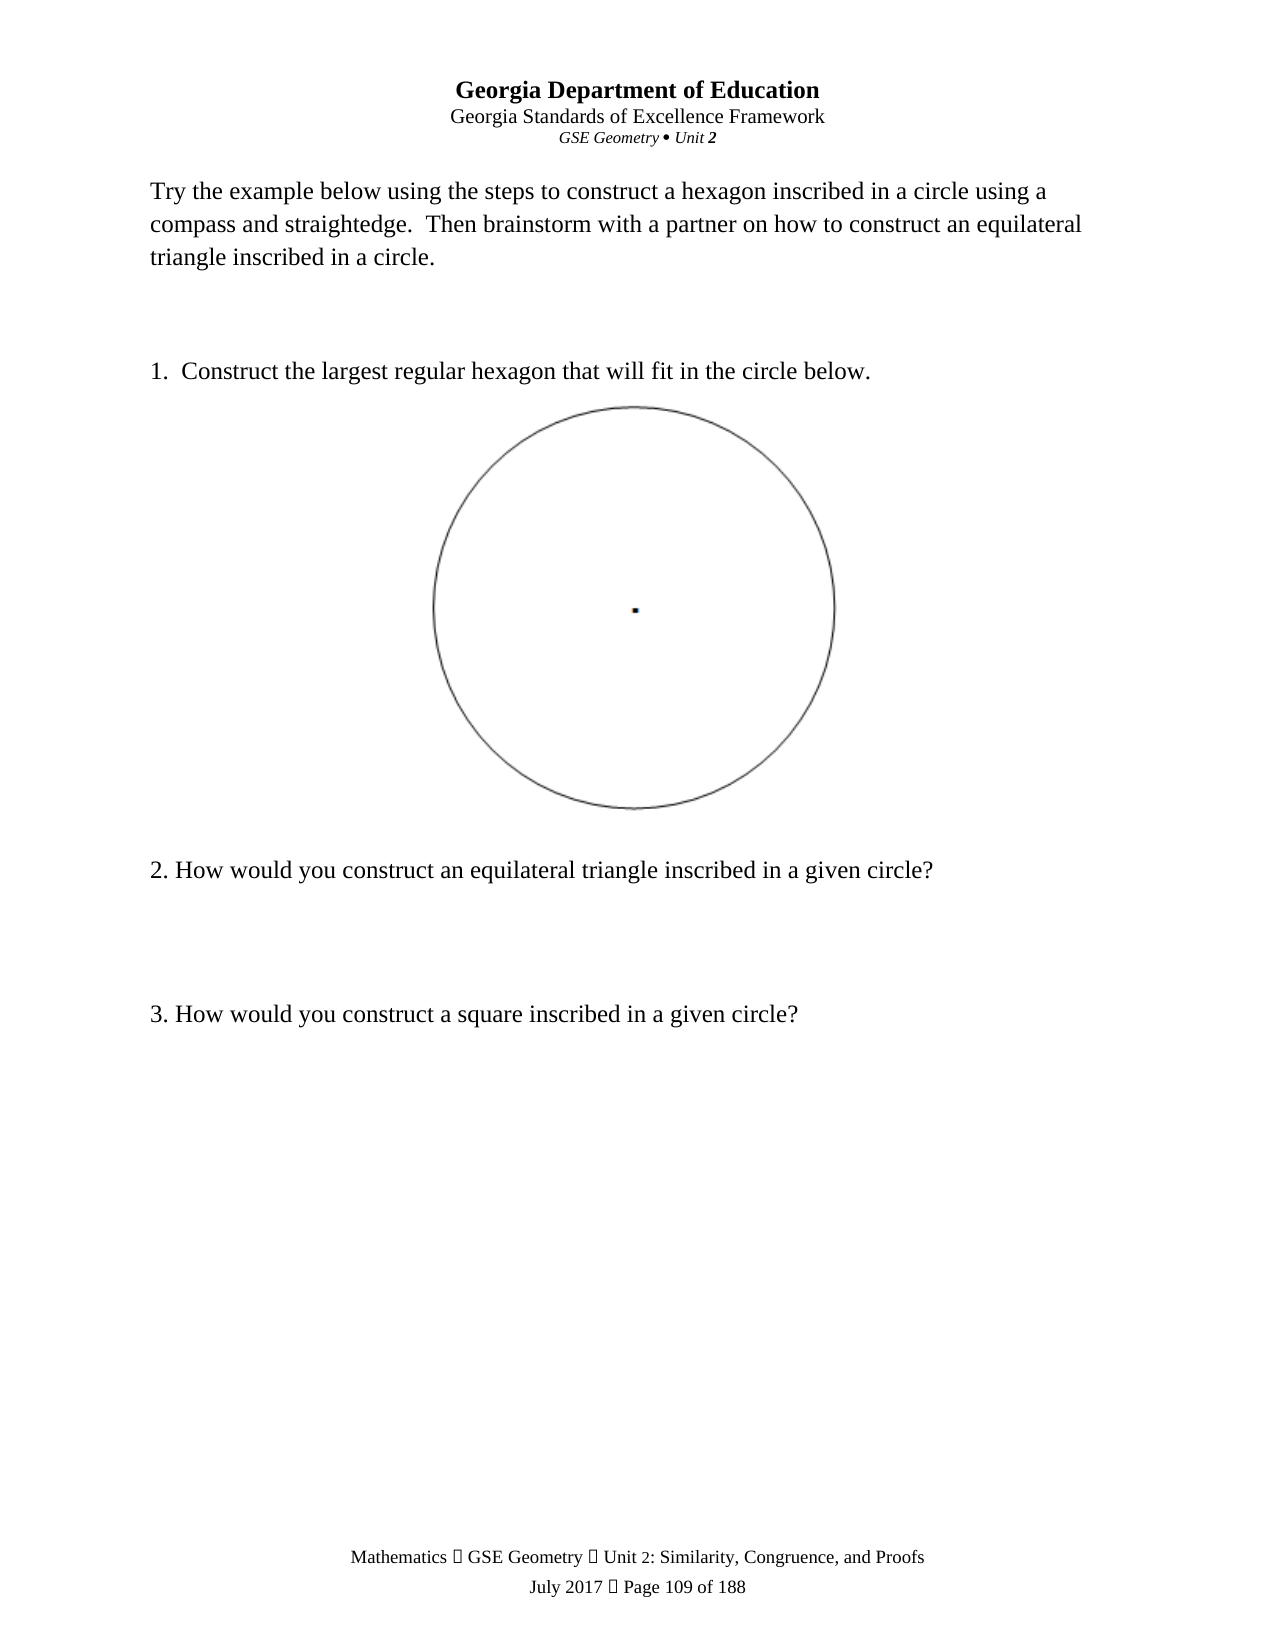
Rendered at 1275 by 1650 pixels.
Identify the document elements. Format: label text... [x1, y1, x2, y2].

picture [375, 386, 901, 856]
table_header 1. [149, 296, 180, 387]
table_header Construct the largest regular hexagon that will fit in the circle below. [180, 296, 882, 387]
text 2. How would you construct an equilateral triangle inscribed in a given circle? [150, 855, 1125, 884]
text 3. How would you construct a square inscribed in a given circle? [150, 999, 1125, 1028]
text Try the example below using the steps to construct a hexagon inscribed in a circle using a compass and straightedge. Then brainstorm with a partner on how to construct an equilateral triangle inscribed in a circle. [150, 176, 1125, 271]
